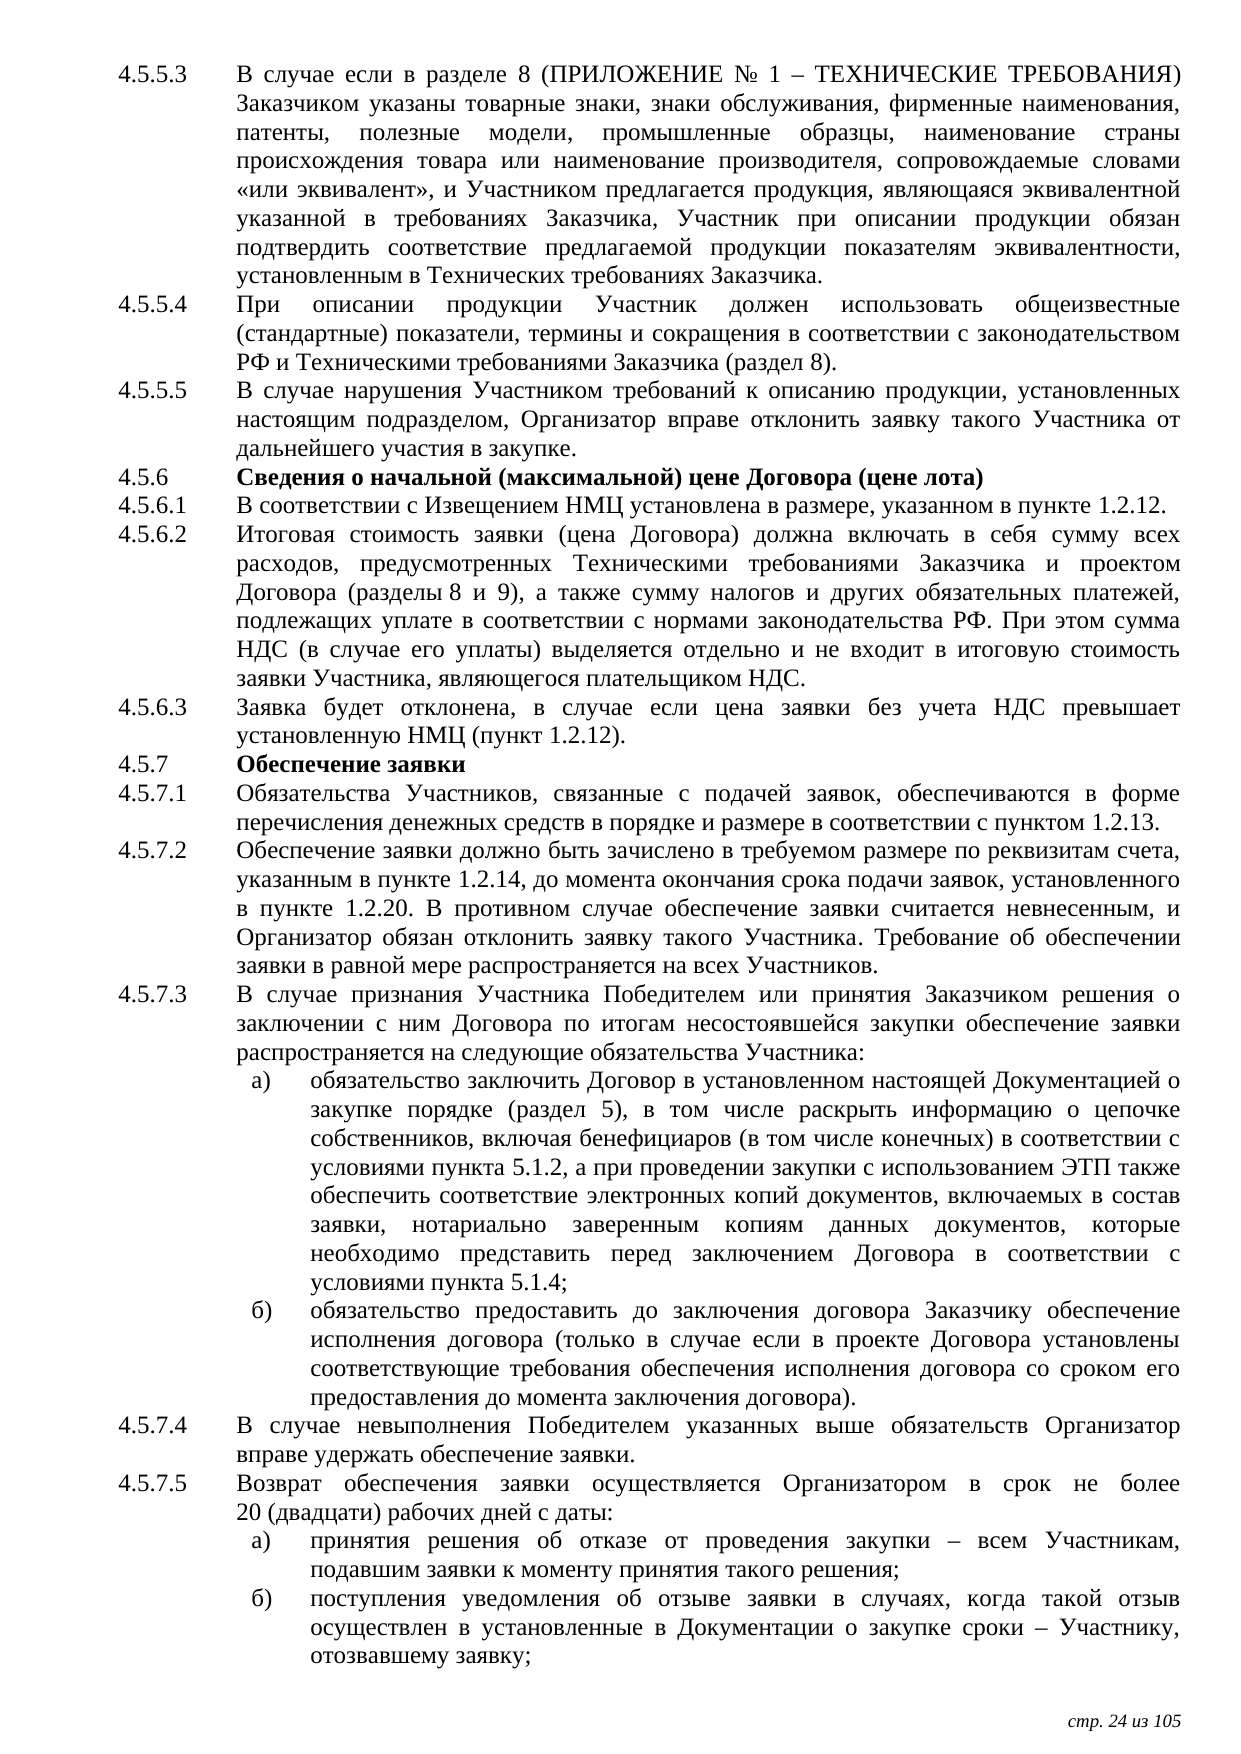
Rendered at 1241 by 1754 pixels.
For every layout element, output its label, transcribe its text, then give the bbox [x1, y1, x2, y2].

text В соответствии с Извещением НМЦ установлена в размере, указанном в пункте 1.2.12. [118, 490, 1181, 519]
text принятия решения об отказе от проведения закупки – всем Участникам, подавшим заявки к моменту принятия такого решения; [251, 1525, 1181, 1583]
text В случае признания Участника Победителем или принятия Заказчиком решения о заключении с ним Договора по итогам несостоявшейся закупки обеспечение заявки распространяется на следующие обязательства Участника: [118, 979, 1181, 1065]
text В случае нарушения Участником требований к описанию продукции, установленных настоящим подразделом, Организатор вправе отклонить заявку такого Участника от дальнейшего участия в закупке. [118, 375, 1181, 462]
text поступления уведомления об отзыве заявки в случаях, когда такой отзыв осуществлен в установленные в Документации о закупке сроки – Участнику, отозвавшему заявку; [251, 1583, 1181, 1669]
text Итоговая стоимость заявки (цена Договора) должна включать в себя сумму всех расходов, предусмотренных Техническими требованиями Заказчика и проектом Договора (разделы 8 и 9), а также сумму налогов и других обязательных платежей, подлежащих уплате в соответствии с нормами законодательства РФ. При этом сумма НДС (в случае его уплаты) выделяется отдельно и не входит в итоговую стоимость заявки Участника, являющегося плательщиком НДС. [118, 519, 1181, 692]
text обязательство заключить Договор в установленном настоящей Документацией о закупке порядке (раздел 5), в том числе раскрыть информацию о цепочке собственников, включая бенефициаров (в том числе конечных) в соответствии с условиями пункта 5.1.2, а при проведении закупки с использованием ЭТП также обеспечить соответствие электронных копий документов, включаемых в состав заявки, нотариально заверенным копиям данных документов, которые необходимо представить перед заключением Договора в соответствии с условиями пункта 5.1.4; [251, 1065, 1181, 1295]
text При описании продукции Участник должен использовать общеизвестные (стандартные) показатели, термины и сокращения в соответствии с законодательством РФ и Техническими требованиями Заказчика (раздел 8). [118, 289, 1181, 375]
text Обеспечение заявки должно быть зачислено в требуемом размере по реквизитам счета, указанным в пункте 1.2.14, до момента окончания срока подачи заявок, установленного в пункте 1.2.20. В противном случае обеспечение заявки считается невнесенным, и Организатор обязан отклонить заявку такого Участника. Требование об обеспечении заявки в равной мере распространяется на всех Участников. [118, 835, 1181, 979]
text Сведения о начальной (максимальной) цене Договора (цене лота) [118, 462, 1181, 490]
text Заявка будет отклонена, в случае если цена заявки без учета НДС превышает установленную НМЦ (пункт 1.2.12). [118, 692, 1181, 749]
text обязательство предоставить до заключения договора Заказчику обеспечение исполнения договора (только в случае если в проекте Договора установлены соответствующие требования обеспечения исполнения договора со сроком его предоставления до момента заключения договора). [251, 1295, 1181, 1410]
text Возврат обеспечения заявки осуществляется Организатором в срок не более 20 (двадцати) рабочих дней с даты: [118, 1468, 1181, 1525]
text Обязательства Участников, связанные с подачей заявок, обеспечиваются в форме перечисления денежных средств в порядке и размере в соответствии с пунктом 1.2.13. [118, 778, 1181, 835]
text Обеспечение заявки [118, 749, 1181, 778]
text В случае невыполнения Победителем указанных выше обязательств Организатор вправе удержать обеспечение заявки. [118, 1410, 1181, 1468]
text В случае если в разделе 8 (ПРИЛОЖЕНИЕ № 1 – ТЕХНИЧЕСКИЕ ТРЕБОВАНИЯ) Заказчиком указаны товарные знаки, знаки обслуживания, фирменные наименования, патенты, полезные модели, промышленные образцы, наименование страны происхождения товара или наименование производителя, сопровождаемые словами «или эквивалент», и Участником предлагается продукция, являющаяся эквивалентной указанной в требованиях Заказчика, Участник при описании продукции обязан подтвердить соответствие предлагаемой продукции показателям эквивалентности, установленным в Технических требованиях Заказчика. [118, 59, 1181, 289]
